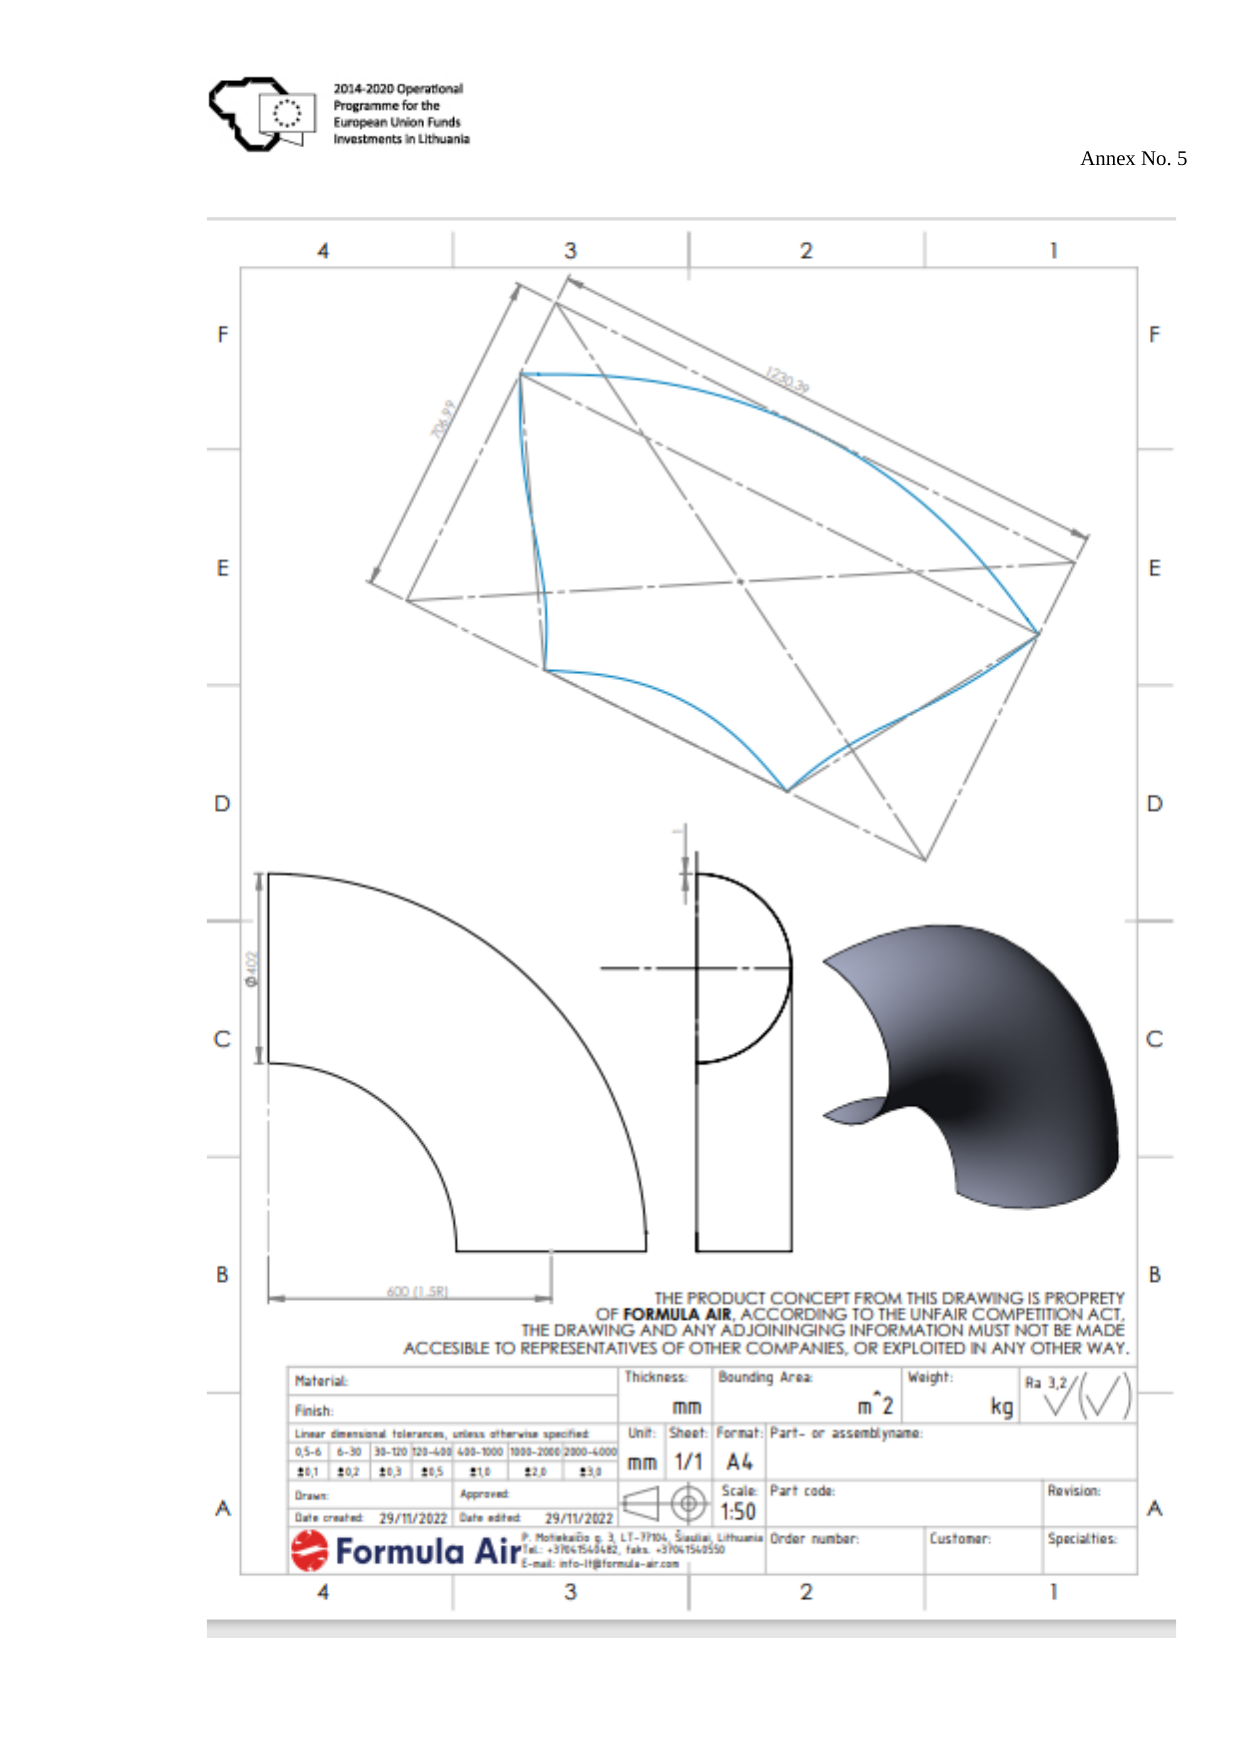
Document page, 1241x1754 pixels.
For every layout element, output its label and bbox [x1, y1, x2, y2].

picture [206, 75, 472, 154]
picture [206, 217, 1177, 1638]
